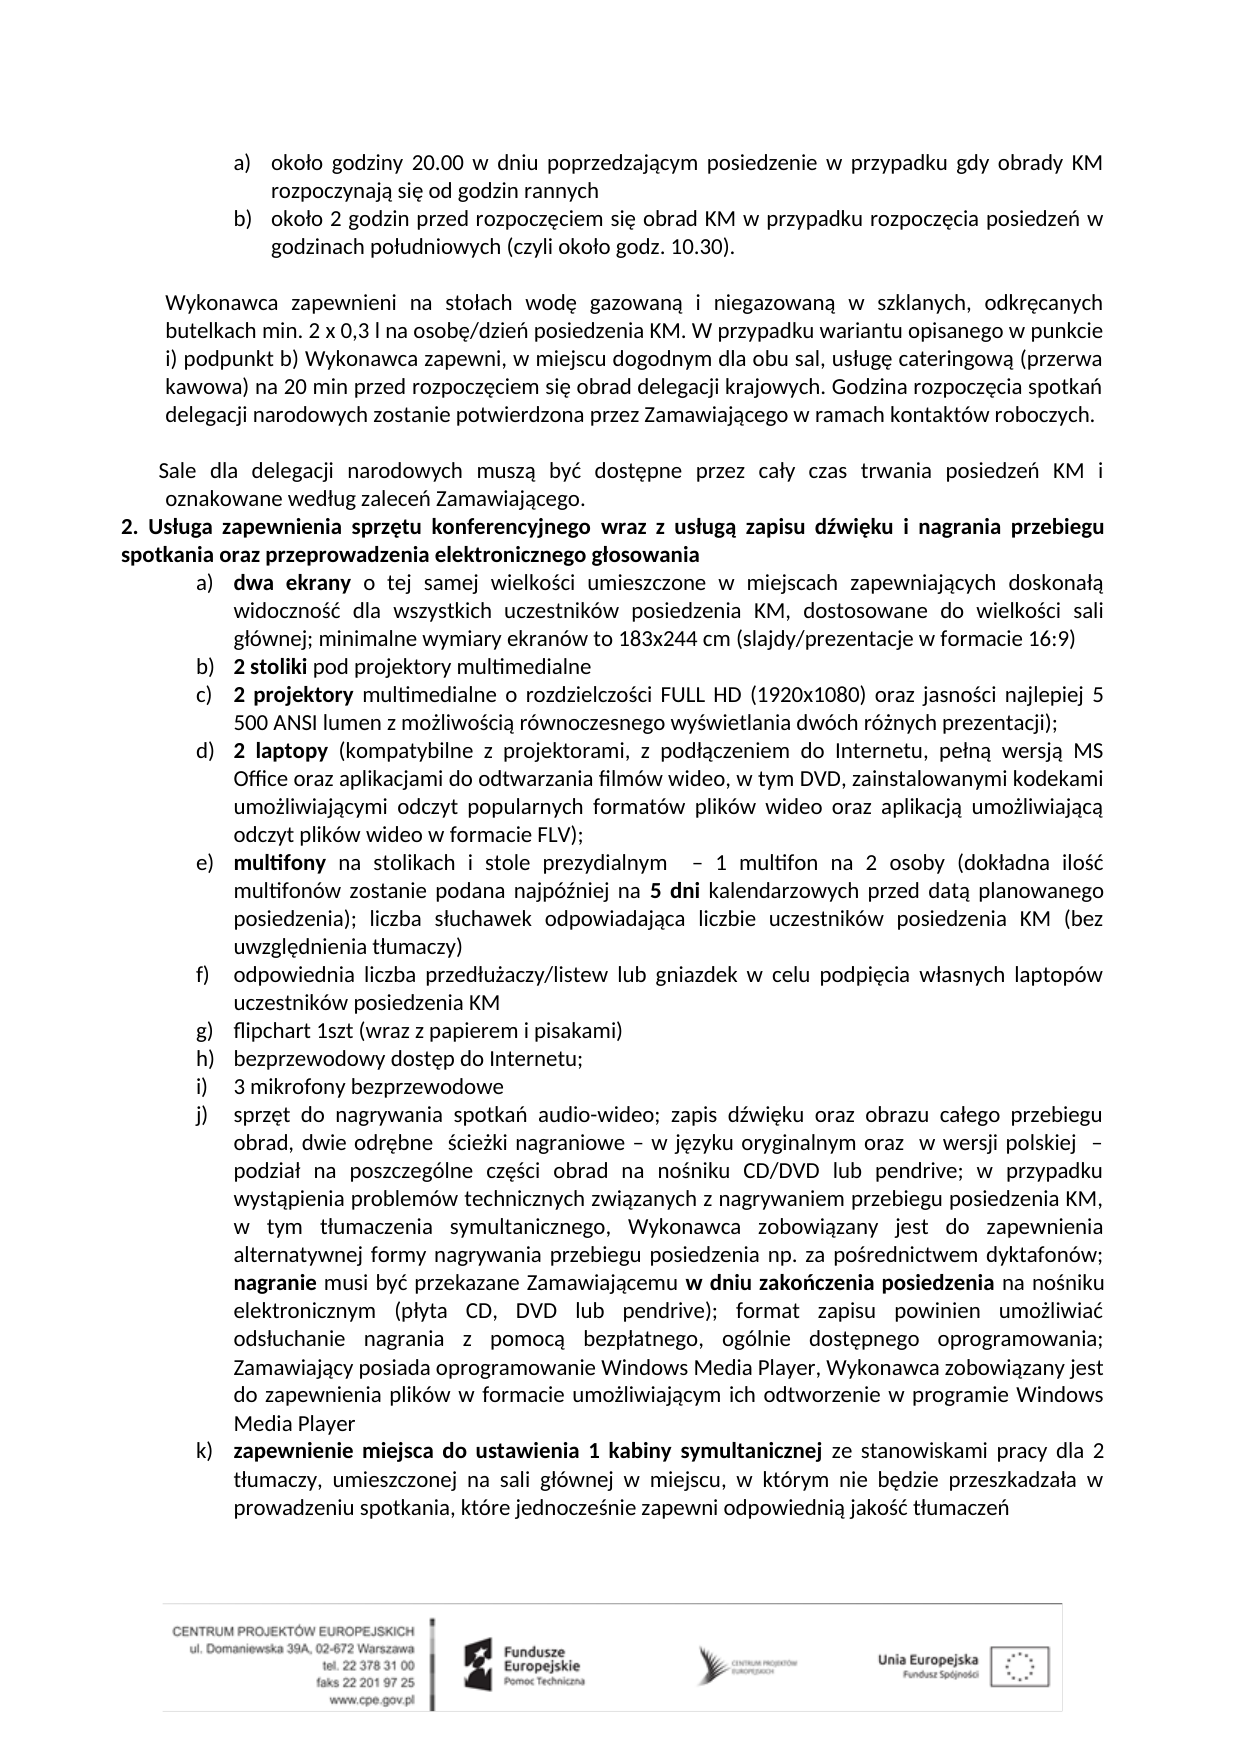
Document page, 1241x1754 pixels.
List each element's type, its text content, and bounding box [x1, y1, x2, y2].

list Sale dla delegacji narodowych muszą być dostępne przez cały czas trwania posiedzeń KM i oznakowane według zaleceń Zamawiającego. [158, 456, 1105, 512]
list 3 mikrofony bezprzewodowe [196, 1072, 1105, 1100]
list 2 stoliki pod projektory multimedialne [196, 652, 1105, 680]
list multifony na stolikach i stole prezydialnym – 1 multifon na 2 osoby (dokładna ilość multifonów zostanie podana najpóźniej na 5 dni kalendarzowych przed datą planowanego posiedzenia); liczba słuchawek odpowiadająca liczbie uczestników posiedzenia KM (bez uwzględnienia tłumaczy) [196, 848, 1105, 960]
text 2. Usługa zapewnienia sprzętu konferencyjnego wraz z usługą zapisu dźwięku i nagrania przebiegu spotkania oraz przeprowadzenia elektronicznego głosowania [121, 512, 1105, 568]
list sprzęt do nagrywania spotkań audio-wideo; zapis dźwięku oraz obrazu całego przebiegu obrad, dwie odrębne ścieżki nagraniowe – w języku oryginalnym oraz w wersji polskiej – podział na poszczególne części obrad na nośniku CD/DVD lub pendrive; w przypadku wystąpienia problemów technicznych związanych z nagrywaniem przebiegu posiedzenia KM, w tym tłumaczenia symultanicznego, Wykonawca zobowiązany jest do zapewnienia alternatywnej formy nagrywania przebiegu posiedzenia np. za pośrednictwem dyktafonów; nagranie musi być przekazane Zamawiającemu w dniu zakończenia posiedzenia na nośniku elektronicznym (płyta CD, DVD lub pendrive); format zapisu powinien umożliwiać odsłuchanie nagrania z pomocą bezpłatnego, ogólnie dostępnego oprogramowania; Zamawiający posiada oprogramowanie Windows Media Player, Wykonawca zobowiązany jest do zapewnienia plików w formacie umożliwiającym ich odtworzenie w programie Windows Media Player [196, 1100, 1105, 1437]
list dwa ekrany o tej samej wielkości umieszczone w miejscach zapewniających doskonałą widoczność dla wszystkich uczestników posiedzenia KM, dostosowane do wielkości sali głównej; minimalne wymiary ekranów to 183x244 cm (slajdy/prezentacje w formacie 16:9) [196, 568, 1105, 652]
list około godziny 20.00 w dniu poprzedzającym posiedzenie w przypadku gdy obrady KM rozpoczynają się od godzin rannych [233, 148, 1105, 204]
list bezprzewodowy dostęp do Internetu; [196, 1044, 1105, 1072]
list Wykonawca zapewnieni na stołach wodę gazowaną i niegazowaną w szklanych, odkręcanych butelkach min. 2 x 0,3 l na osobę/dzień posiedzenia KM. W przypadku wariantu opisanego w punkcie i) podpunkt b) Wykonawca zapewni, w miejscu dogodnym dla obu sal, usługę cateringową (przerwa kawowa) na 20 min przed rozpoczęciem się obrad delegacji krajowych. Godzina rozpoczęcia spotkań delegacji narodowych zostanie potwierdzona przez Zamawiającego w ramach kontaktów roboczych. [165, 288, 1105, 428]
list zapewnienie miejsca do ustawienia 1 kabiny symultanicznej ze stanowiskami pracy dla 2 tłumaczy, umieszczonej na sali głównej w miejscu, w którym nie będzie przeszkadzała w prowadzeniu spotkania, które jednocześnie zapewni odpowiednią jakość tłumaczeń [196, 1437, 1105, 1521]
list flipchart 1szt (wraz z papierem i pisakami) [196, 1016, 1105, 1044]
list 2 laptopy (kompatybilne z projektorami, z podłączeniem do Internetu, pełną wersją MS Office oraz aplikacjami do odtwarzania filmów wideo, w tym DVD, zainstalowanymi kodekami umożliwiającymi odczyt popularnych formatów plików wideo oraz aplikacją umożliwiającą odczyt plików wideo w formacie FLV); [196, 736, 1105, 848]
list 2 projektory multimedialne o rozdzielczości FULL HD (1920x1080) oraz jasności najlepiej 5 500 ANSI lumen z możliwością równoczesnego wyświetlania dwóch różnych prezentacji); [196, 680, 1105, 736]
list około 2 godzin przed rozpoczęciem się obrad KM w przypadku rozpoczęcia posiedzeń w godzinach południowych (czyli około godz. 10.30). [233, 204, 1105, 260]
picture [162, 1603, 1064, 1713]
list odpowiednia liczba przedłużaczy/listew lub gniazdek w celu podpięcia własnych laptopów uczestników posiedzenia KM [196, 960, 1105, 1016]
